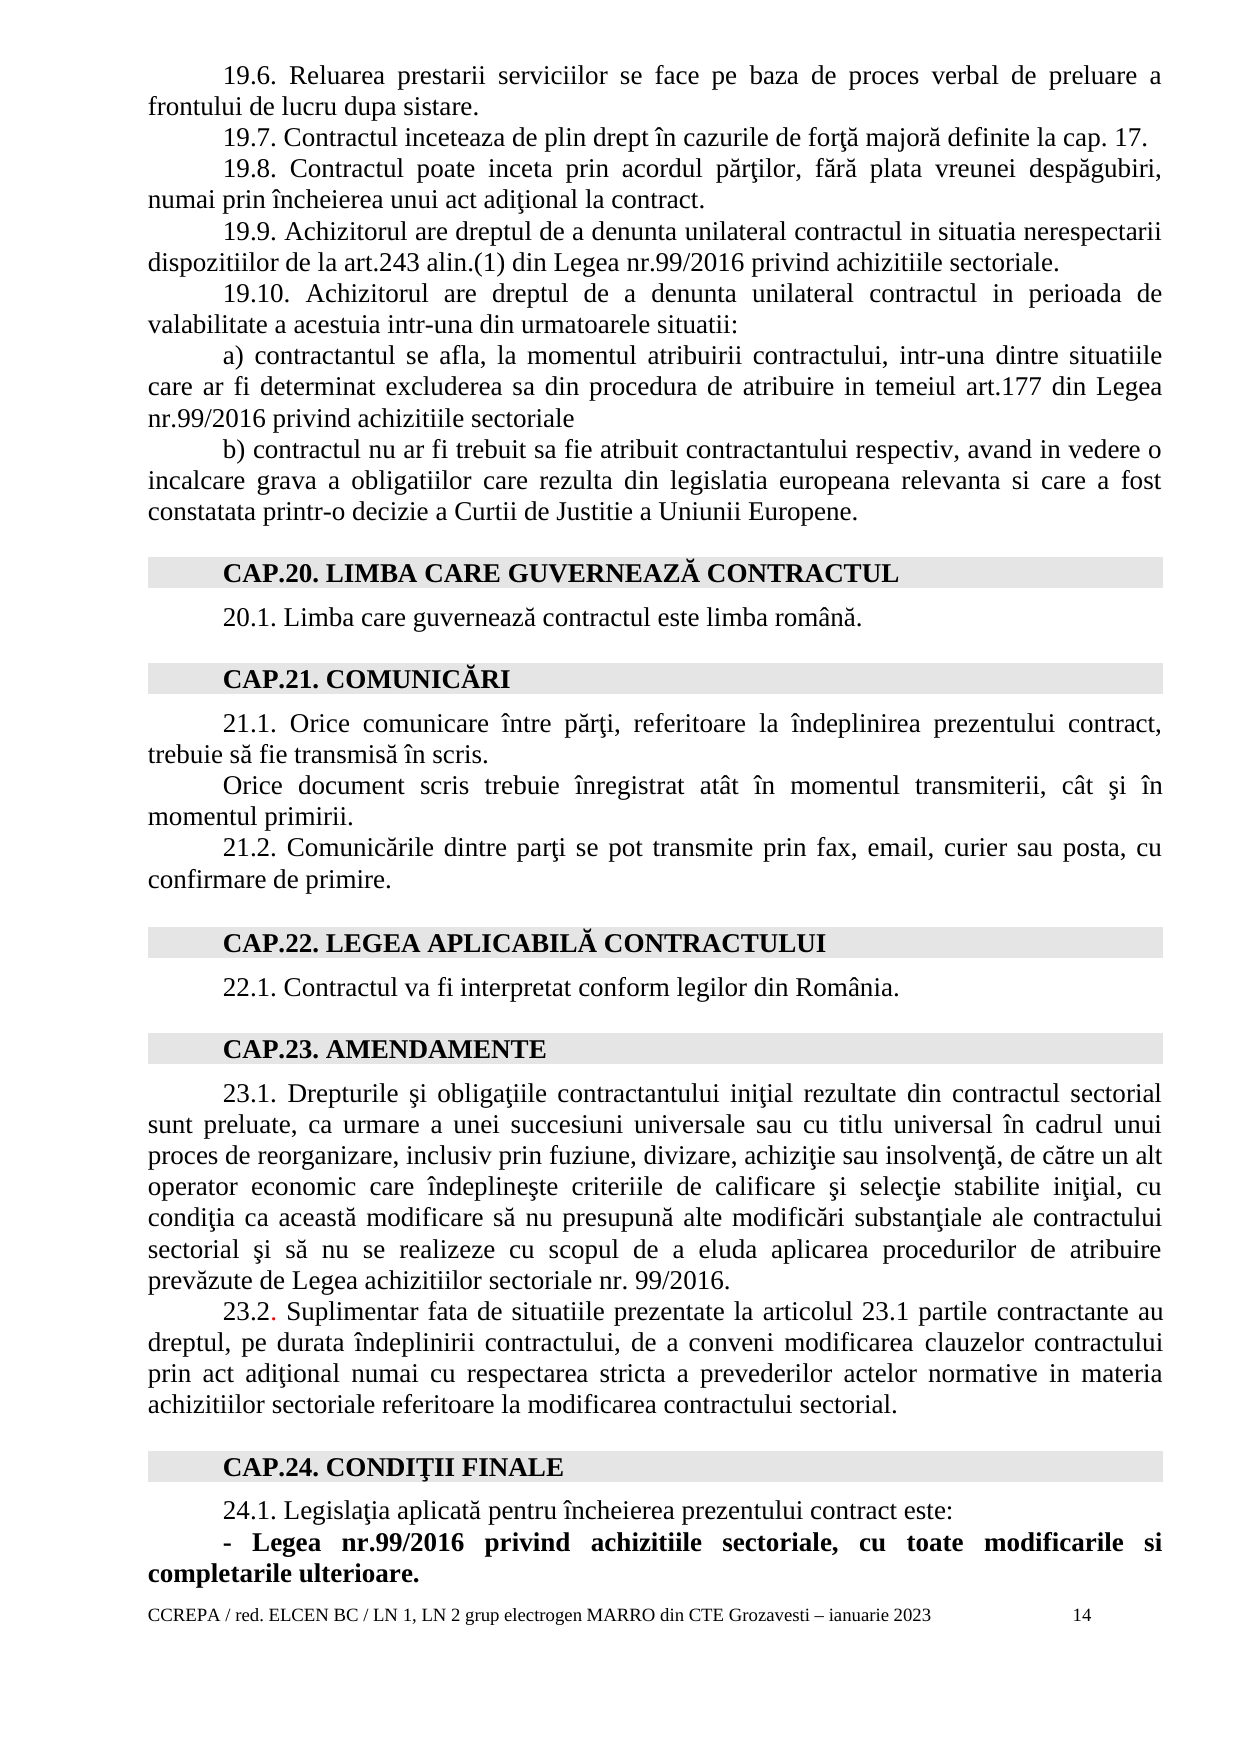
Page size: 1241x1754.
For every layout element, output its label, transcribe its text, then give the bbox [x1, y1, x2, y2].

text 21.1. Orice comunicare între părţi, referitoare la îndeplinirea prezentului contract, trebuie să fie transmisă în scris. [148, 707, 1163, 769]
text - Legea nr.99/2016 privind achizitiile sectoriale, cu toate modificarile si completarile ulterioare. [148, 1526, 1163, 1588]
text 19.10. Achizitorul are dreptul de a denunta unilateral contractul in perioada de valabilitate a acestuia intr-una din urmatoarele situatii: [148, 277, 1163, 339]
text 20.1. Limba care guvernează contractul este limba română. [148, 601, 1163, 632]
text a) contractantul se afla, la momentul atribuirii contractului, intr-una dintre situatiile care ar fi determinat excluderea sa din procedura de atribuire in temeiul art.177 din Legea nr.99/2016 privind achizitiile sectoriale [148, 339, 1163, 433]
text 23.1. Drepturile şi obligaţiile contractantului iniţial rezultate din contractul sectorial sunt preluate, ca urmare a unei succesiuni universale sau cu titlu universal în cadrul unui proces de reorganizare, inclusiv prin fuziune, divizare, achiziţie sau insolvenţă, de către un alt operator economic care îndeplineşte criteriile de calificare şi selecţie stabilite iniţial, cu condiţia ca această modificare să nu presupună alte modificări substanţiale ale contractului sectorial şi să nu se realizeze cu scopul de a eluda aplicarea procedurilor de atribuire prevăzute de Legea achizitiilor sectoriale nr. 99/2016. [148, 1077, 1163, 1295]
subtitle CAP.24. CONDIŢII FINALE [148, 1451, 1163, 1482]
subtitle CAP.22. LEGEA APLICABILĂ CONTRACTULUI [148, 927, 1163, 958]
text 23.2. Suplimentar fata de situatiile prezentate la articolul 23.1 partile contractante au dreptul, pe durata îndeplinirii contractului, de a conveni modificarea clauzelor contractului prin act adiţional numai cu respectarea stricta a prevederilor actelor normative in materia achizitiilor sectoriale referitoare la modificarea contractului sectorial. [148, 1295, 1163, 1420]
text 22.1. Contractul va fi interpretat conform legilor din România. [148, 971, 1163, 1002]
text 19.9. Achizitorul are dreptul de a denunta unilateral contractul in situatia nerespectarii dispozitiilor de la art.243 alin.(1) din Legea nr.99/2016 privind achizitiile sectoriale. [148, 215, 1163, 277]
text 19.6. Reluarea prestarii serviciilor se face pe baza de proces verbal de preluare a frontului de lucru dupa sistare. [148, 59, 1163, 121]
text 19.8. Contractul poate inceta prin acordul părţilor, fără plata vreunei despăgubiri, numai prin încheierea unui act adiţional la contract. [148, 152, 1163, 215]
subtitle CAP.23. AMENDAMENTE [148, 1033, 1163, 1064]
subtitle CAP.21. COMUNICĂRI [148, 663, 1163, 694]
text Orice document scris trebuie înregistrat atât în momentul transmiterii, cât şi în momentul primirii. [148, 769, 1163, 832]
text 19.7. Contractul inceteaza de plin drept în cazurile de forţă majoră definite la cap. 17. [148, 121, 1163, 152]
subtitle CAP.20. LIMBA CARE GUVERNEAZĂ CONTRACTUL [148, 557, 1163, 588]
text b) contractul nu ar fi trebuit sa fie atribuit contractantului respectiv, avand in vedere o incalcare grava a obligatiilor care rezulta din legislatia europeana relevanta si care a fost constatata printr-o decizie a Curtii de Justitie a Uniunii Europene. [148, 433, 1163, 526]
text 24.1. Legislaţia aplicată pentru încheierea prezentului contract este: [148, 1494, 1163, 1526]
text 21.2. Comunicările dintre parţi se pot transmite prin fax, email, curier sau posta, cu confirmare de primire. [148, 832, 1163, 894]
